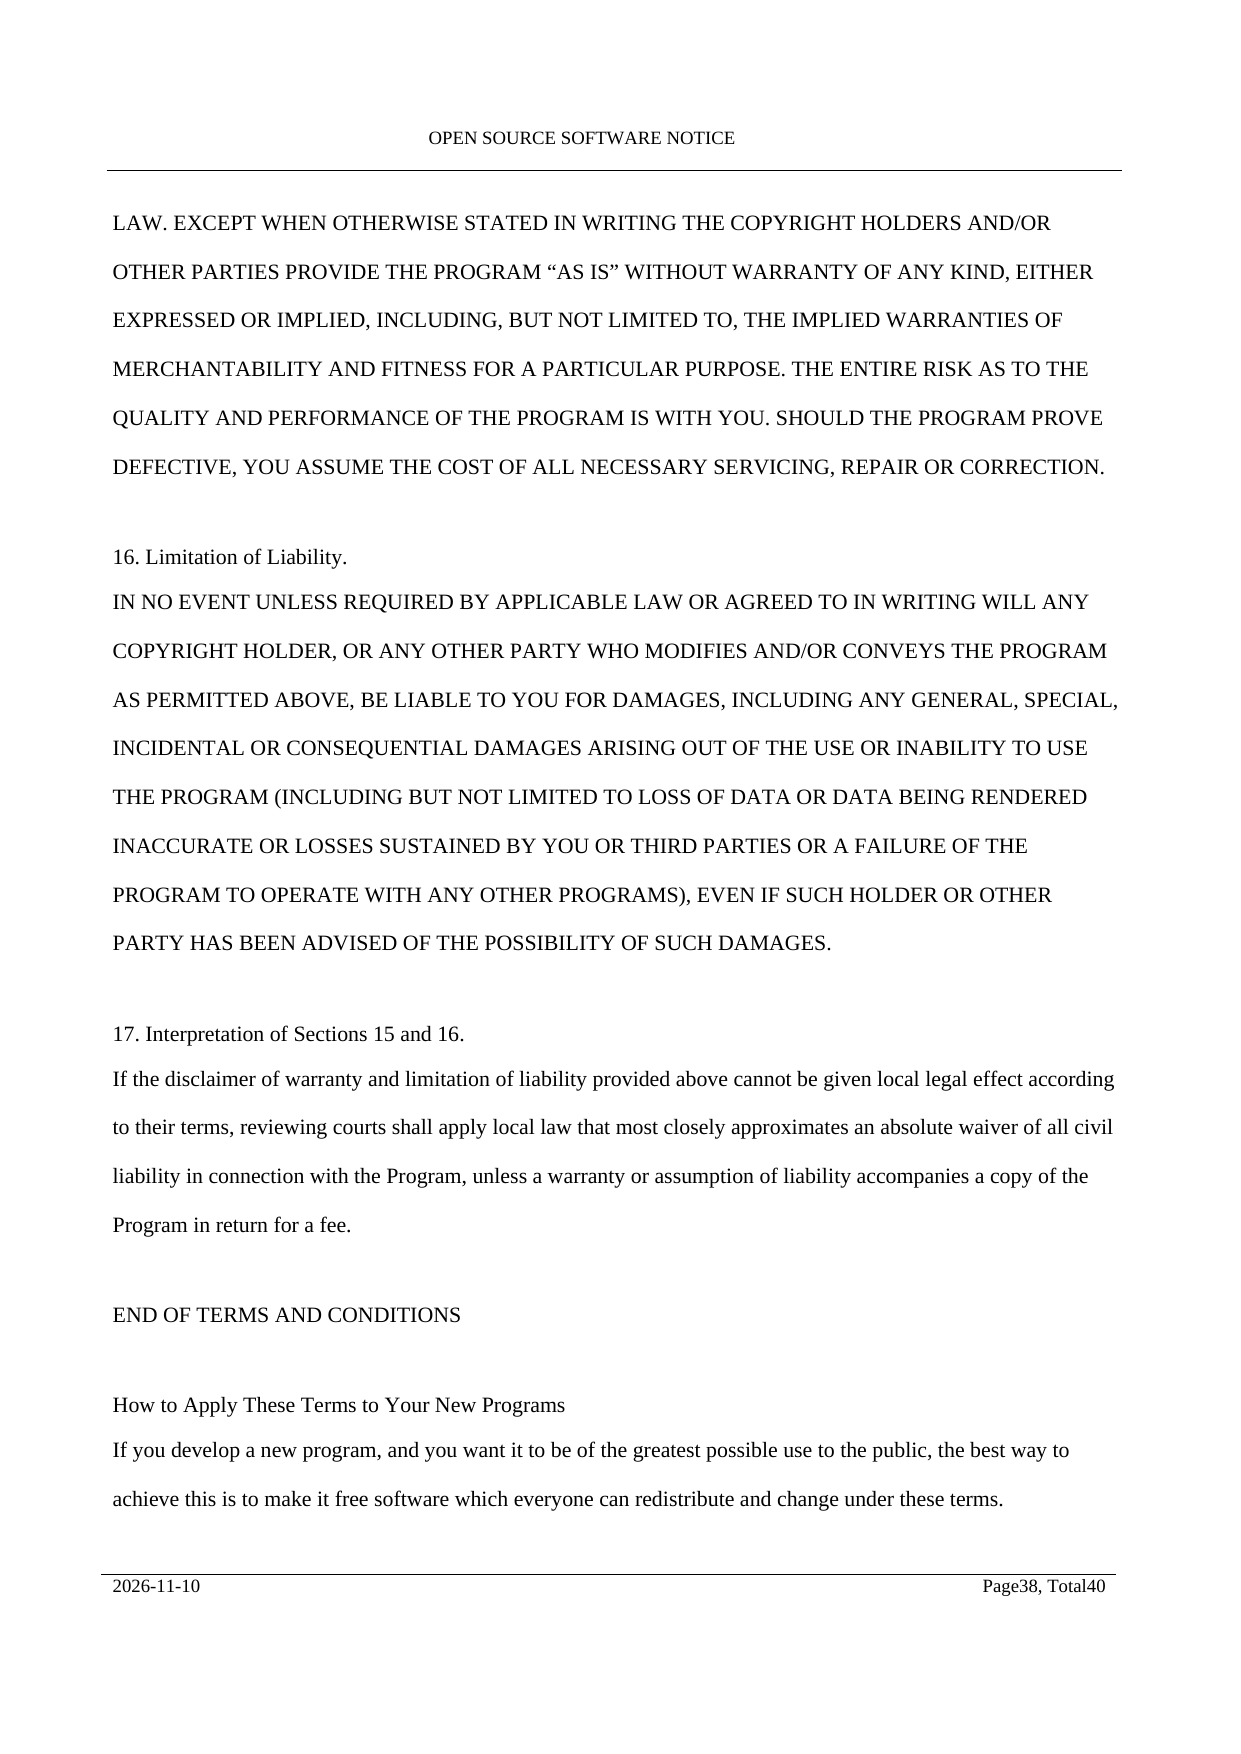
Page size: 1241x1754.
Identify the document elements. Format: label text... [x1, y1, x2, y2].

text 17. Interpretation of Sections 15 and 16. [112, 1017, 1128, 1049]
text If you develop a new program, and you want it to be of the greatest possible use to the public, the best way to achieve this is to make it free software which everyone can redistribute and change under these terms. [112, 1434, 1128, 1515]
text IN NO EVENT UNLESS REQUIRED BY APPLICABLE LAW OR AGREED TO IN WRITING WILL ANY COPYRIGHT HOLDER, OR ANY OTHER PARTY WHO MODIFIES AND/OR CONVEYS THE PROGRAM AS PERMITTED ABOVE, BE LIABLE TO YOU FOR DAMAGES, INCLUDING ANY GENERAL, SPECIAL, INCIDENTAL OR CONSEQUENTIAL DAMAGES ARISING OUT OF THE USE OR INABILITY TO USE THE PROGRAM (INCLUDING BUT NOT LIMITED TO LOSS OF DATA OR DATA BEING RENDERED INACCURATE OR LOSSES SUSTAINED BY YOU OR THIRD PARTIES OR A FAILURE OF THE PROGRAM TO OPERATE WITH ANY OTHER PROGRAMS), EVEN IF SUCH HOLDER OR OTHER PARTY HAS BEEN ADVISED OF THE POSSIBILITY OF SUCH DAMAGES. [112, 585, 1128, 959]
text 16. Limitation of Liability. [112, 540, 1128, 573]
text How to Apply These Terms to Your New Programs [112, 1389, 1128, 1421]
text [112, 206, 1128, 483]
text END OF TERMS AND CONDITIONS [112, 1298, 1128, 1331]
text If the disclaimer of warranty and limitation of liability provided above cannot be given local legal effect according to their terms, reviewing courts shall apply local law that most closely approximates an absolute waiver of all civil liability in connection with the Program, unless a warranty or assumption of liability accompanies a copy of the Program in return for a fee. [112, 1062, 1128, 1241]
